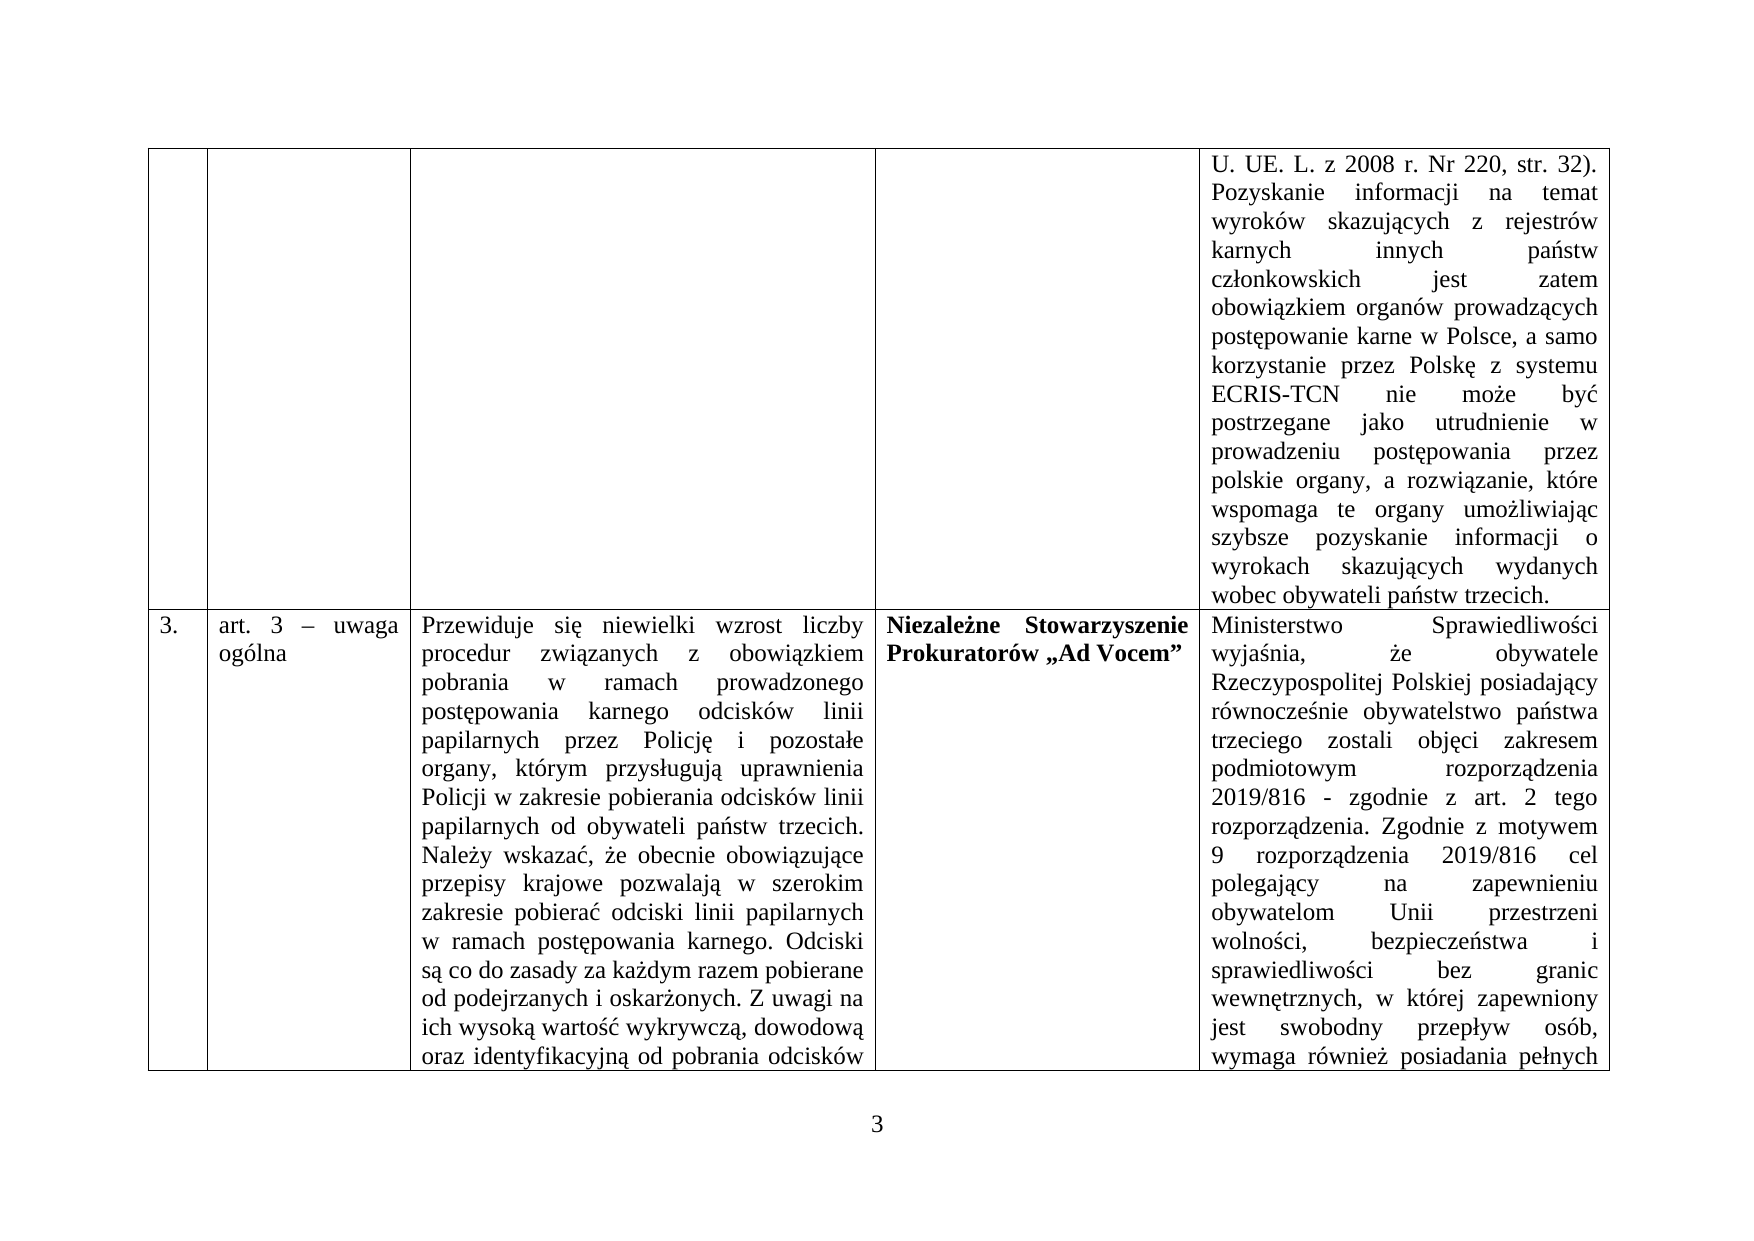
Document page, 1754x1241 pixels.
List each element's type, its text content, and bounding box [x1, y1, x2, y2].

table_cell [208, 610, 410, 1070]
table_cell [876, 610, 1199, 1070]
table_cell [208, 149, 410, 609]
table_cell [411, 149, 875, 609]
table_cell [411, 610, 875, 1070]
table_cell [1200, 610, 1609, 1070]
table_cell 3. [149, 610, 207, 1070]
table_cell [876, 149, 1199, 609]
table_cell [1200, 149, 1609, 609]
table_cell 2. [149, 149, 207, 609]
